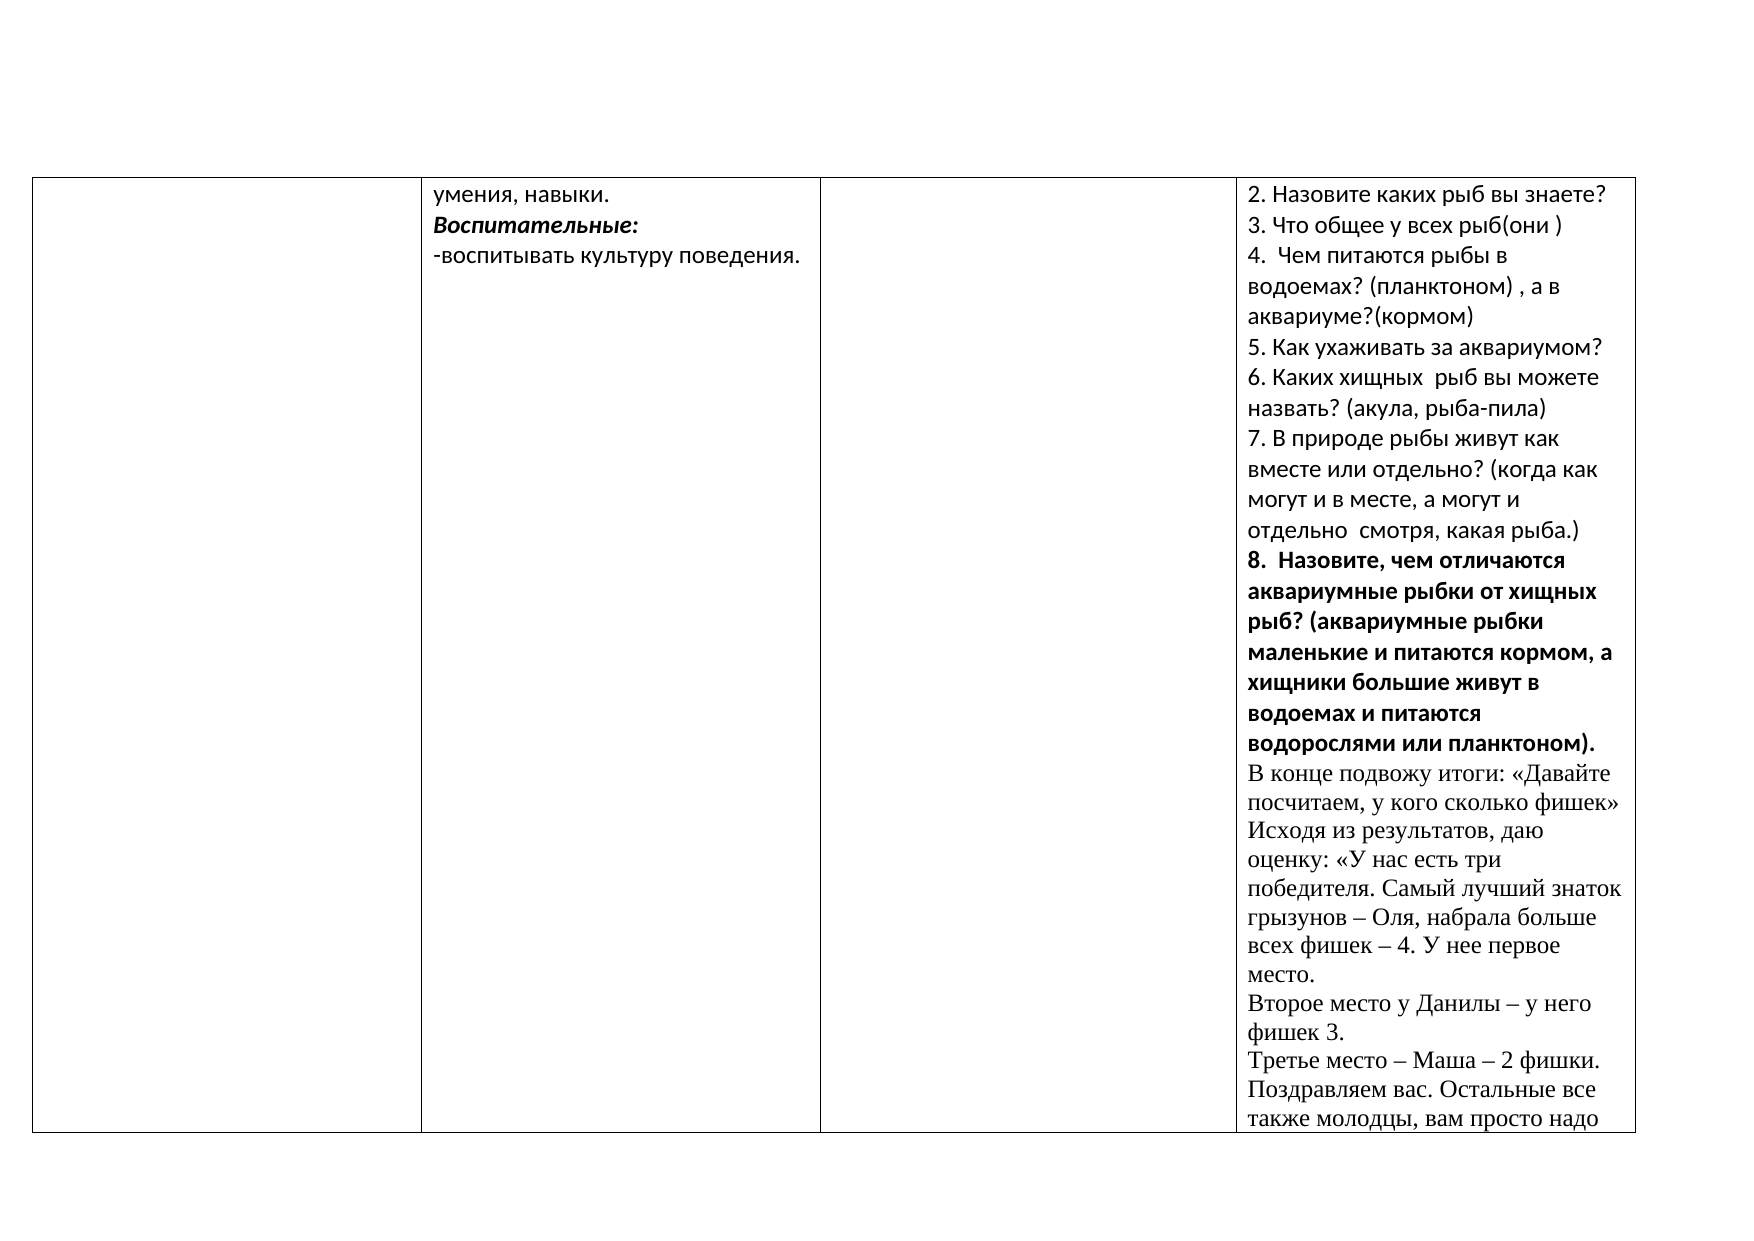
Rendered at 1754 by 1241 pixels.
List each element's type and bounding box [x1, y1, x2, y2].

table_cell [1237, 178, 1635, 1132]
table_cell [821, 178, 1236, 1132]
table_cell [33, 178, 421, 1132]
table_cell [422, 178, 820, 1132]
